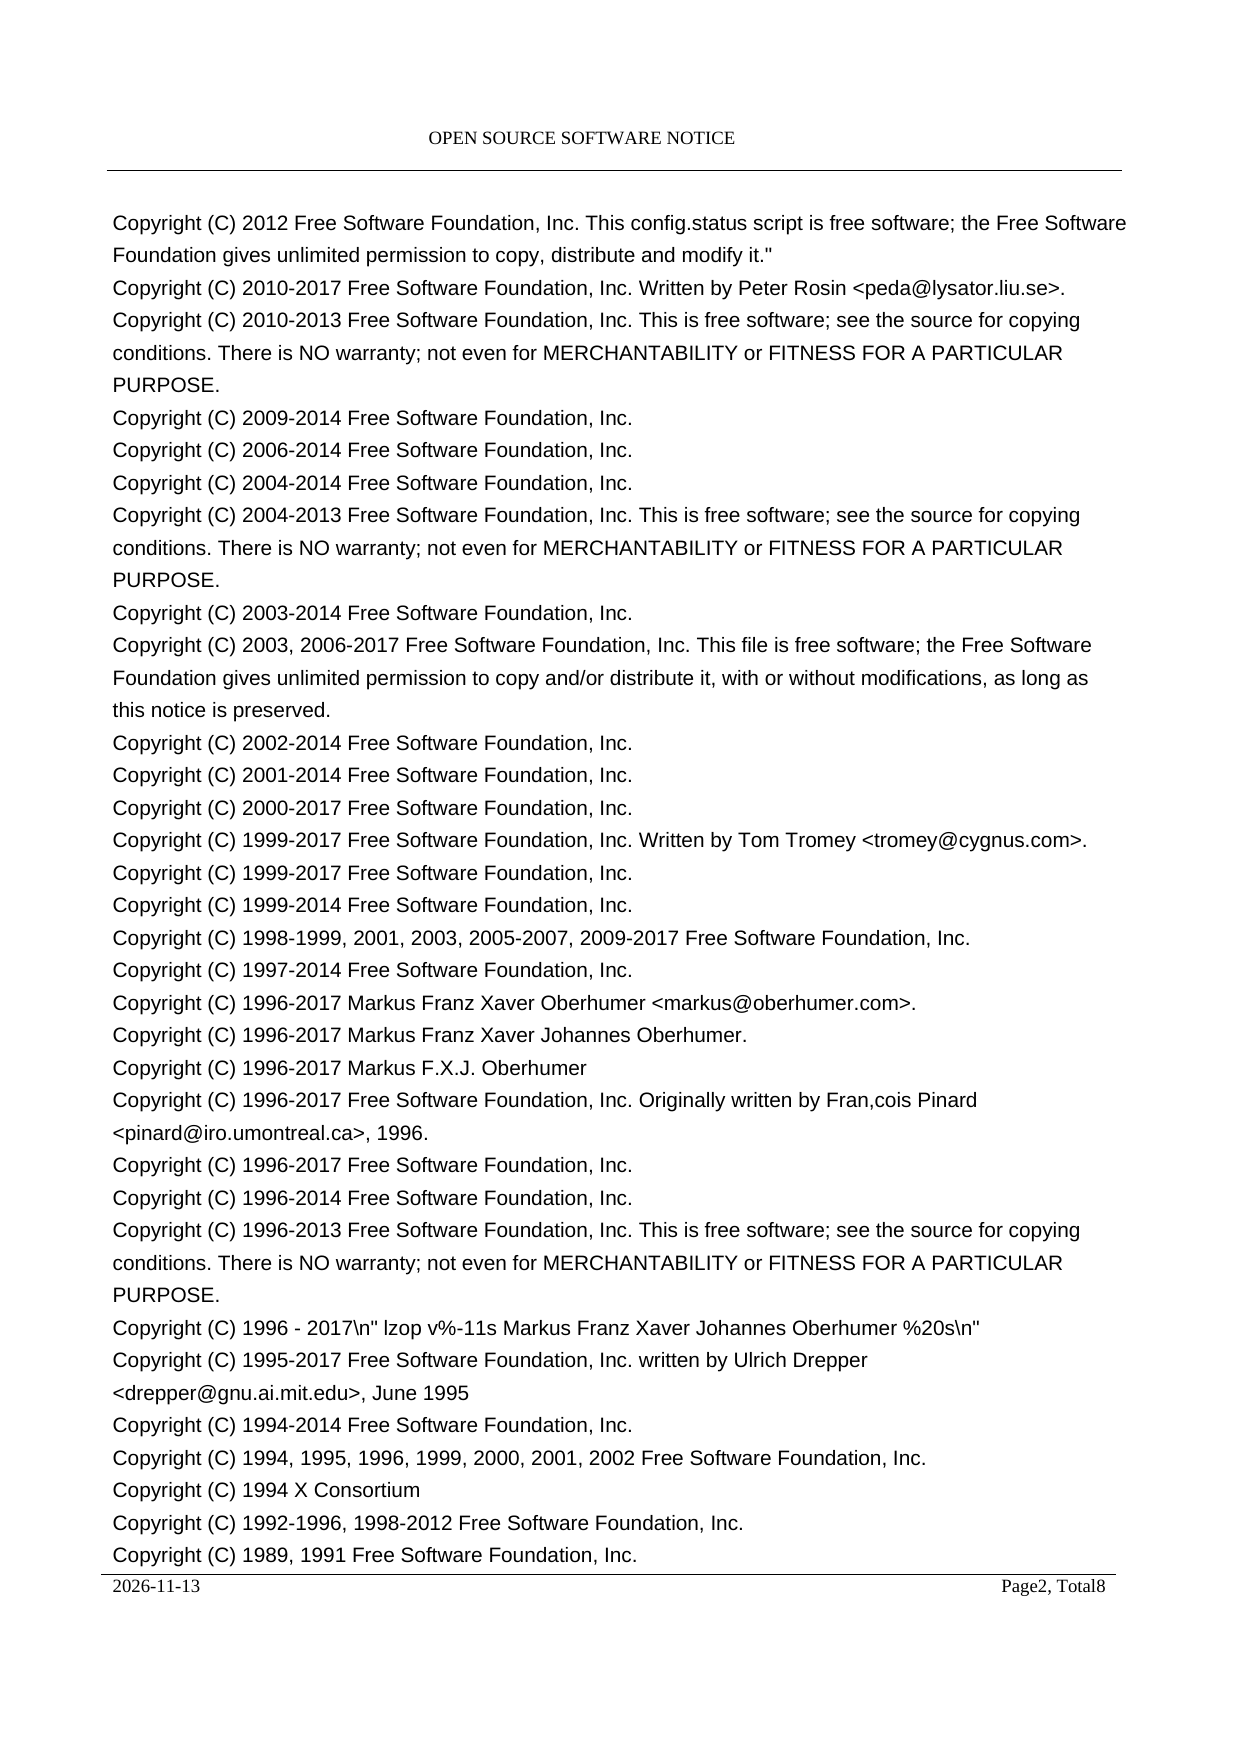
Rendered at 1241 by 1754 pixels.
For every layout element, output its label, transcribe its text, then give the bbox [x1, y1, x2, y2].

text Copyright (C) 2006-2014 Free Software Foundation, Inc. [112, 434, 1128, 466]
text Copyright (C) 2003, 2006-2017 Free Software Foundation, Inc. This file is free software; the Free Software Foundation gives unlimited permission to copy and/or distribute it, with or without modifications, as long as this notice is preserved. [112, 629, 1128, 726]
text Copyright (C) 2004-2013 Free Software Foundation, Inc. This is free software; see the source for copying conditions. There is NO warranty; not even for MERCHANTABILITY or FITNESS FOR A PARTICULAR PURPOSE. [112, 499, 1128, 596]
text Copyright (C) 2004-2014 Free Software Foundation, Inc. [112, 466, 1128, 499]
text Copyright (C) 1996 - 2017\n" lzop v%-11s Markus Franz Xaver Johannes Oberhumer %20s\n" [112, 1311, 1128, 1344]
text Copyright (C) 1994 X Consortium [112, 1474, 1128, 1506]
text Copyright (C) 2010-2013 Free Software Foundation, Inc. This is free software; see the source for copying conditions. There is NO warranty; not even for MERCHANTABILITY or FITNESS FOR A PARTICULAR PURPOSE. [112, 304, 1128, 401]
text Copyright (C) 1996-2013 Free Software Foundation, Inc. This is free software; see the source for copying conditions. There is NO warranty; not even for MERCHANTABILITY or FITNESS FOR A PARTICULAR PURPOSE. [112, 1214, 1128, 1311]
text Copyright (C) 1997-2014 Free Software Foundation, Inc. [112, 954, 1128, 986]
text Copyright (C) 1995-2017 Free Software Foundation, Inc. written by Ulrich Drepper <drepper@gnu.ai.mit.edu>, June 1995 [112, 1344, 1128, 1409]
text Copyright (C) 2009-2014 Free Software Foundation, Inc. [112, 401, 1128, 434]
text Copyright (C) 2002-2014 Free Software Foundation, Inc. [112, 726, 1128, 759]
text Copyright (C) 2000-2017 Free Software Foundation, Inc. [112, 791, 1128, 824]
text Copyright (C) 1996-2014 Free Software Foundation, Inc. [112, 1181, 1128, 1214]
text Copyright (C) 1998-1999, 2001, 2003, 2005-2007, 2009-2017 Free Software Foundation, Inc. [112, 921, 1128, 954]
text Copyright (C) 2003-2014 Free Software Foundation, Inc. [112, 596, 1128, 629]
text Copyright (C) 1996-2017 Free Software Foundation, Inc. [112, 1149, 1128, 1181]
text Copyright (C) 1999-2017 Free Software Foundation, Inc. [112, 856, 1128, 889]
text Copyright (C) 1999-2014 Free Software Foundation, Inc. [112, 889, 1128, 921]
text Copyright (C) 1996-2017 Free Software Foundation, Inc. Originally written by Fran,cois Pinard <pinard@iro.umontreal.ca>, 1996. [112, 1084, 1128, 1149]
text Copyright (C) 1996-2017 Markus Franz Xaver Johannes Oberhumer. [112, 1019, 1128, 1051]
text Copyright (C) 2012 Free Software Foundation, Inc. This config.status script is free software; the Free Software Foundation gives unlimited permission to copy, distribute and modify it." [112, 206, 1128, 271]
text Copyright (C) 2001-2014 Free Software Foundation, Inc. [112, 759, 1128, 791]
text Copyright (C) 1996-2017 Markus Franz Xaver Oberhumer <markus@oberhumer.com>. [112, 986, 1128, 1019]
text Copyright (C) 1992-1996, 1998-2012 Free Software Foundation, Inc. [112, 1506, 1128, 1539]
text Copyright (C) 2010-2017 Free Software Foundation, Inc. Written by Peter Rosin <peda@lysator.liu.se>. [112, 271, 1128, 304]
text Copyright (C) 1994-2014 Free Software Foundation, Inc. [112, 1409, 1128, 1441]
text Copyright (C) 1999-2017 Free Software Foundation, Inc. Written by Tom Tromey <tromey@cygnus.com>. [112, 824, 1128, 856]
text Copyright (C) 1989, 1991 Free Software Foundation, Inc. [112, 1539, 1128, 1571]
text Copyright (C) 1996-2017 Markus F.X.J. Oberhumer [112, 1051, 1128, 1084]
text Copyright (C) 1994, 1995, 1996, 1999, 2000, 2001, 2002 Free Software Foundation, Inc. [112, 1441, 1128, 1474]
